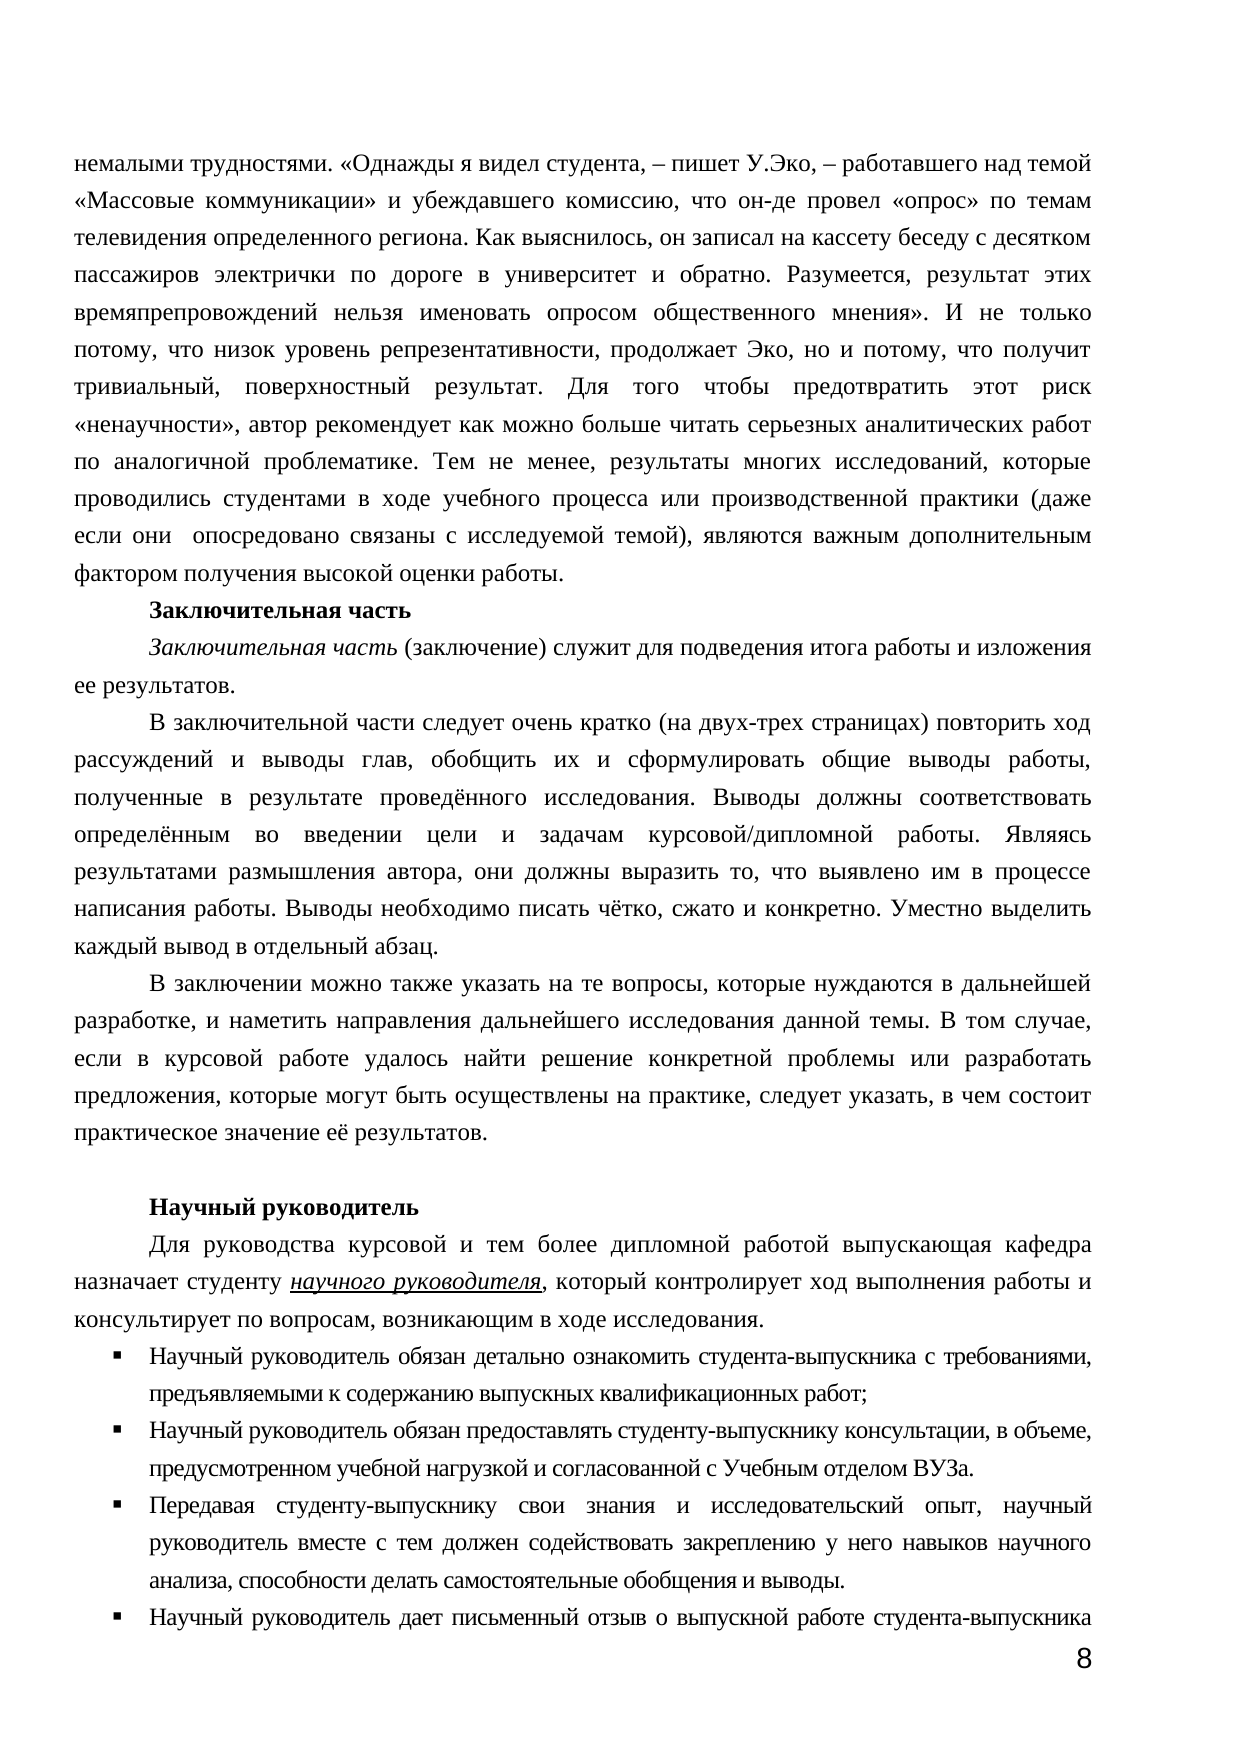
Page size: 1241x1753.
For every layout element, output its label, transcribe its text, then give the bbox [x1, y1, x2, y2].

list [111, 1602, 1092, 1631]
text В заключении можно также указать на те вопросы, которые нуждаются в дальнейшей разработке, и наметить направления дальнейшего исследования данной темы. В том случае, если в курсовой работе удалось найти решение конкретной проблемы или разработать предложения, которые могут быть осуществлены на практике, следует указать, в чем состоит практическое значение её результатов. [74, 968, 1092, 1146]
list Научный руководитель обязан предоставлять студенту-выпускнику консультации, в объеме, предусмотренном учебной нагрузкой и согласованной с Учебным отделом ВУЗа. [111, 1416, 1092, 1482]
text Заключительная часть (заключение) служит для подведения итога работы и изложения ее результатов. [74, 632, 1092, 698]
text Научный руководитель [74, 1192, 1092, 1221]
list Научный руководитель обязан детально ознакомить студента-выпускника с требованиями, предъявляемыми к содержанию выпускных квалификационных работ; [111, 1341, 1092, 1407]
text В заключительной части следует очень кратко (на двух-трех страницах) повторить ход рассуждений и выводы глав, обобщить их и сформулировать общие выводы работы, полученные в результате проведённого исследования. Выводы должны соответствовать определённым во введении цели и задачам курсовой/дипломной работы. Являясь результатами размышления автора, они должны выразить то, что выявлено им в процессе написания работы. Выводы необходимо писать чётко, сжато и конкретно. Уместно выделить каждый вывод в отдельный абзац. [74, 707, 1092, 959]
text Заключительная часть [74, 595, 1092, 624]
text Для руководства курсовой и тем более дипломной работой выпускающая кафедра назначает студенту научного руководителя, который контролирует ход выполнения работы и консультирует по вопросам, возникающим в ходе исследования. [74, 1229, 1092, 1332]
list Передавая студенту-выпускнику свои знания и исследовательский опыт, научный руководитель вместе с тем должен содействовать закреплению у него навыков научного анализа, способности делать самостоятельные обобщения и выводы. [111, 1490, 1092, 1593]
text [74, 148, 1092, 587]
